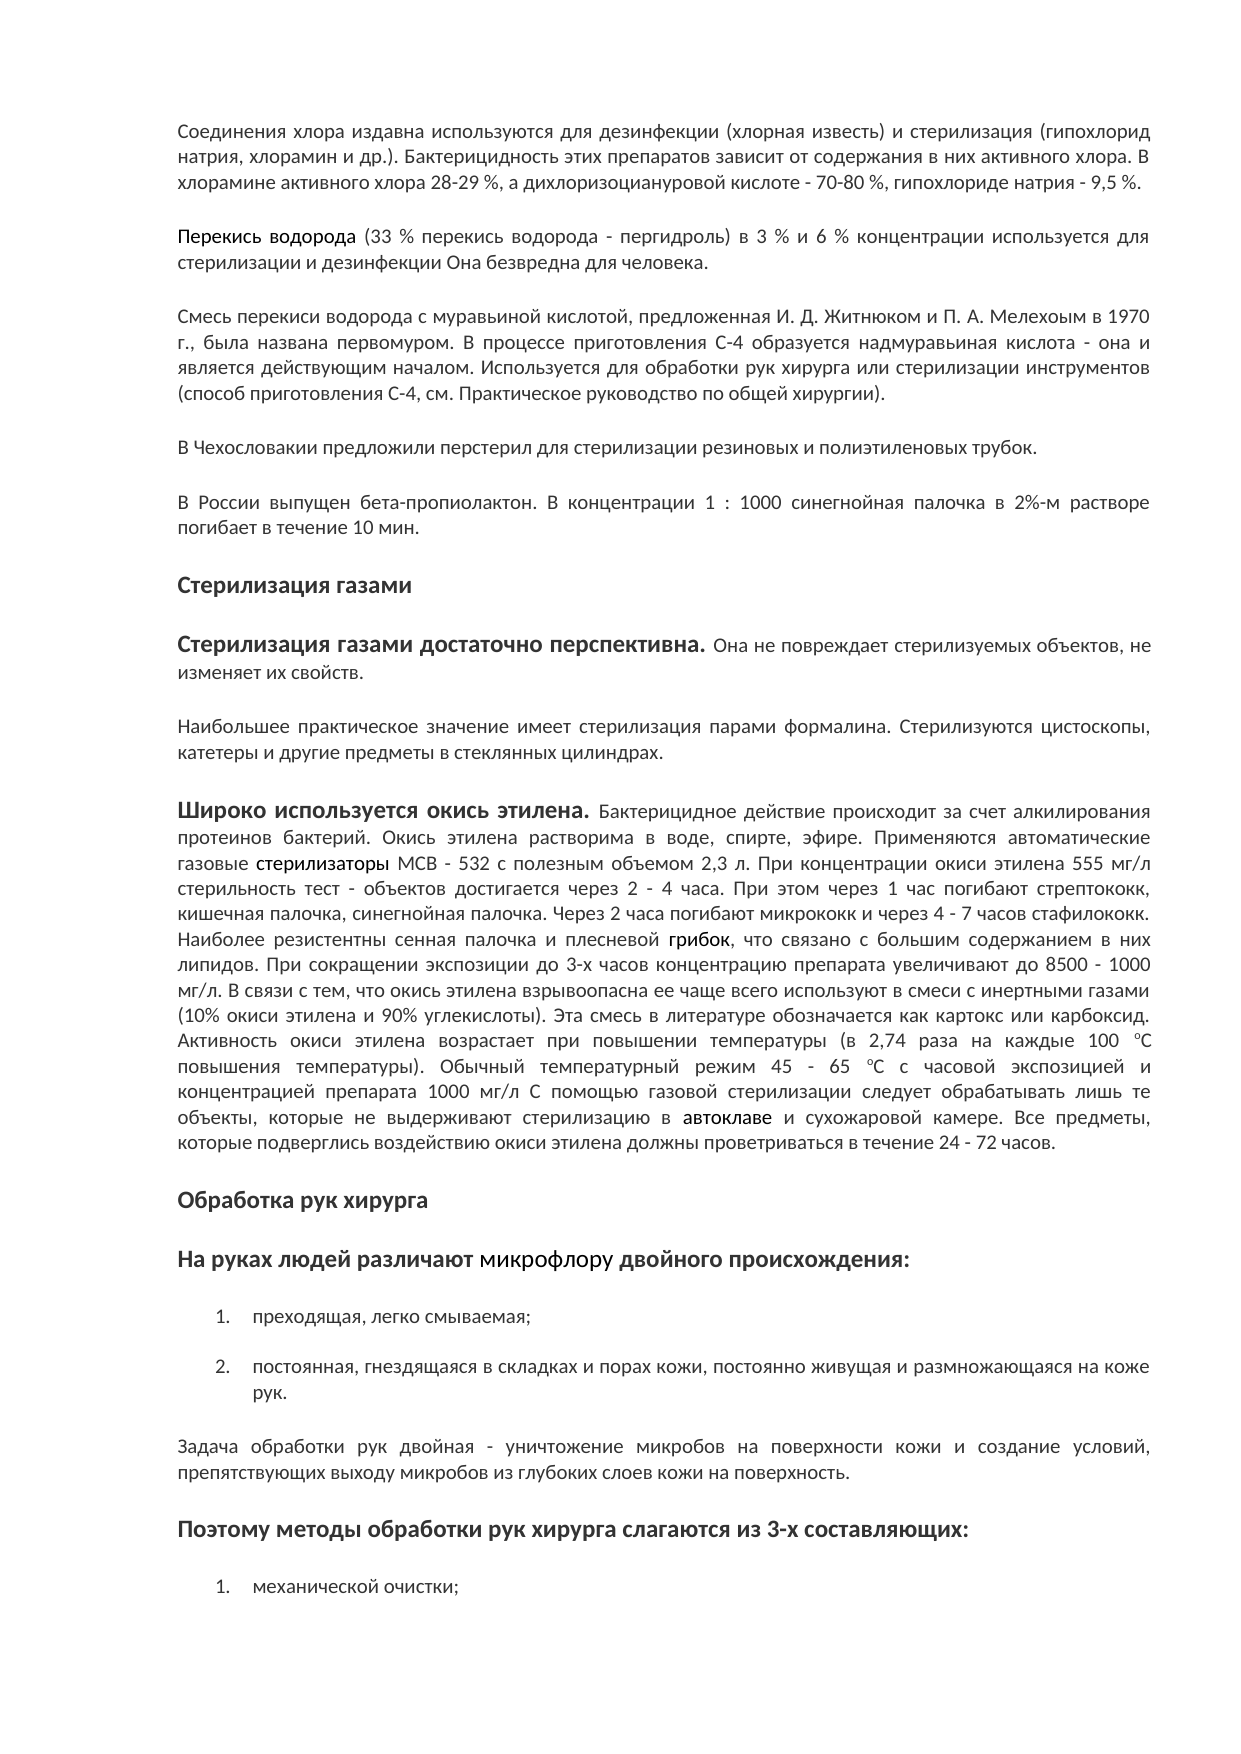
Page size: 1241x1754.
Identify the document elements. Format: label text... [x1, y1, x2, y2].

text Перекись водорода (33 % перекись водорода - пергидроль) в 3 % и 6 % концентрации используется для стерилизации и дезинфекции Она безвредна для человека. [177, 223, 1152, 274]
text Широко используется окись этилена. Бактерицидное действие происходит за счет алкилирования протеинов бактерий. Окись этилена растворима в воде, спирте, эфире. Применяются автоматические газовые стерилизаторы МСВ - 532 с полезным объемом 2,3 л. При концентрации окиси этилена 555 мг/л стерильность тест - объектов достигается через 2 - 4 часа. При этом через 1 час погибают стрептококк, кишечная палочка, синегнойная палочка. Через 2 часа погибают микрококк и через 4 - 7 часов стафилококк. Наиболее резистентны сенная палочка и плесневой грибок, что связано с большим содержанием в них липидов. При сокращении экспозиции до 3-х часов концентрацию препарата увеличивают до 8500 - 1000 мг/л. В связи с тем, что окись этилена взрывоопасна ее чаще всего используют в смеси с инертными газами (10% окиси этилена и 90% углекислоты). Эта смесь в литературе обозначается как картокс или карбоксид. Активность окиси этилена возрастает при повышении температуры (в 2,74 раза на каждые 100 oС повышения температуры). Обычный температурный режим 45 - 65 oС с часовой экспозицией и концентрацией препарата 1000 мг/л С помощью газовой стерилизации следует обрабатывать лишь те объекты, которые не выдерживают стерилизацию в автоклаве и сухожаровой камере. Все предметы, которые подверглись воздействию окиси этилена должны проветриваться в течение 24 - 72 часов. [177, 794, 1152, 1155]
text Обработка рук хирурга [177, 1184, 1152, 1214]
text Соединения хлора издавна используются для дезинфекции (хлорная известь) и стерилизация (гипохлорид натрия, хлорамин и др.). Бактерицидность этих препаратов зависит от содержания в них активного хлора. В хлорамине активного хлора 28-29 %, а дихлоризоциануровой кислоте - 70-80 %, гипохлориде натрия - 9,5 %. [177, 118, 1152, 194]
text Стерилизация газами достаточно перспективна. Она не повреждает стерилизуемых объектов, не изменяет их свойств. [177, 629, 1152, 684]
list постоянная, гнездящаяся в складках и порах кожи, постоянно живущая и размножающаяся на коже рук. [215, 1354, 1152, 1404]
text В Чехословакии предложили перстерил для стерилизации резиновых и полиэтиленовых трубок. [177, 434, 1152, 460]
text Задача обработки рук двойная - уничтожение микробов на поверхности кожи и создание условий, препятствующих выходу микробов из глубоких слоев кожи на поверхность. [177, 1434, 1152, 1484]
text Смесь перекиси водорода с муравьиной кислотой, предложенная И. Д. Житнюком и П. А. Мелехоым в 1970 г., была названа первомуром. В процессе приготовления С-4 образуется надмуравьиная кислота - она и является действующим началом. Используется для обработки рук хирурга или стерилизации инструментов (способ приготовления С-4, см. Практическое руководство по общей хирургии). [177, 303, 1152, 405]
text На руках людей различают микрофлору двойного происхождения: [177, 1243, 1152, 1274]
list механической очистки; [215, 1573, 1152, 1599]
text В России выпущен бета-пропиолактон. В концентрации 1 : 1000 синегнойная палочка в 2%-м растворе погибает в течение 10 мин. [177, 489, 1152, 540]
text Поэтому методы обработки рук хирурга слагаются из 3-х составляющих: [177, 1514, 1152, 1544]
list преходящая, легко смываемая; [215, 1303, 1152, 1329]
subtitle Стерилизация газами [177, 569, 1152, 599]
text Наибольшее практическое значение имеет стерилизация парами формалина. Стерилизуются цистоскопы, катетеры и другие предметы в стеклянных цилиндрах. [177, 714, 1152, 764]
